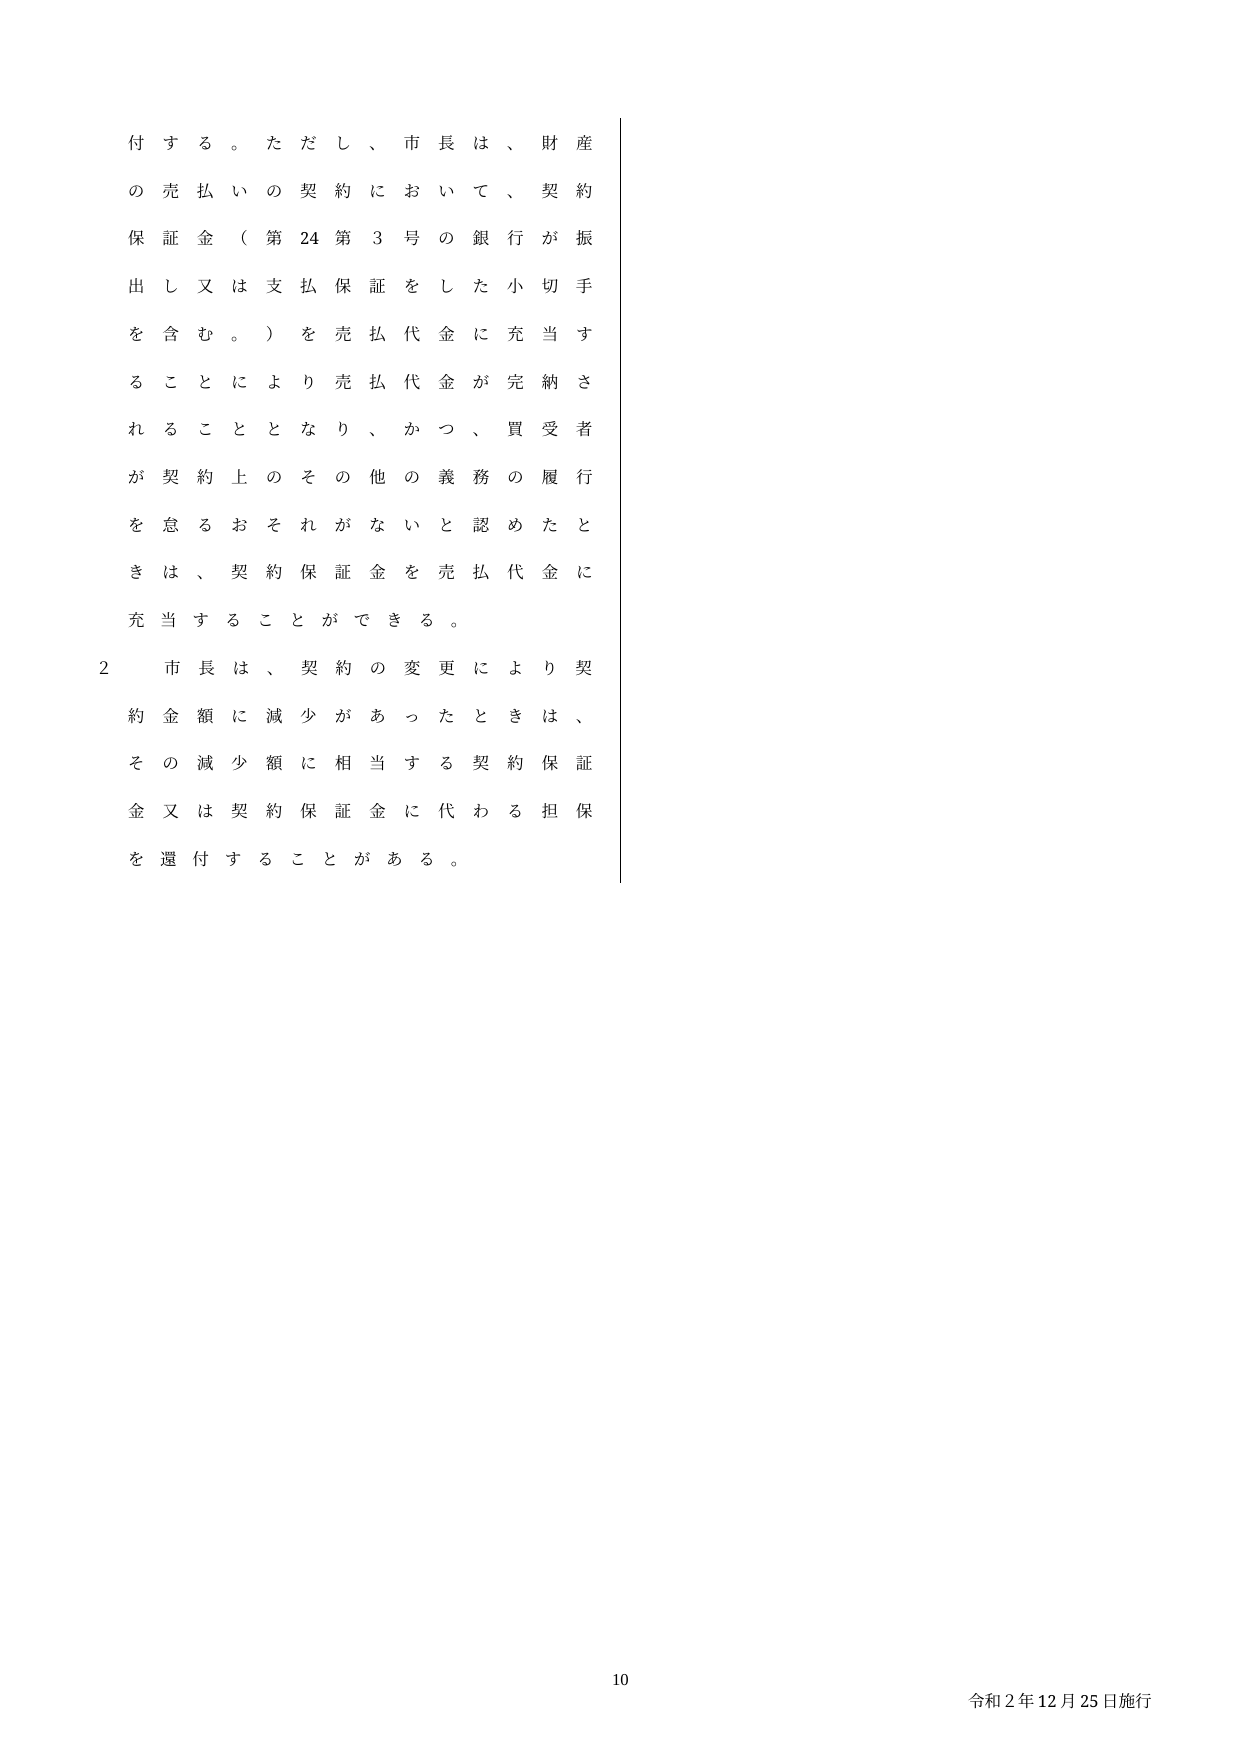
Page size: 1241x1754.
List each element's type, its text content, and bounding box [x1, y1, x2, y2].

text ２ 市長は、契約の変更により契約金額に減少があったときは、その減少額に相当する契約保証金又は契約保証金に代わる担保を還付することがある。 [95, 643, 608, 882]
